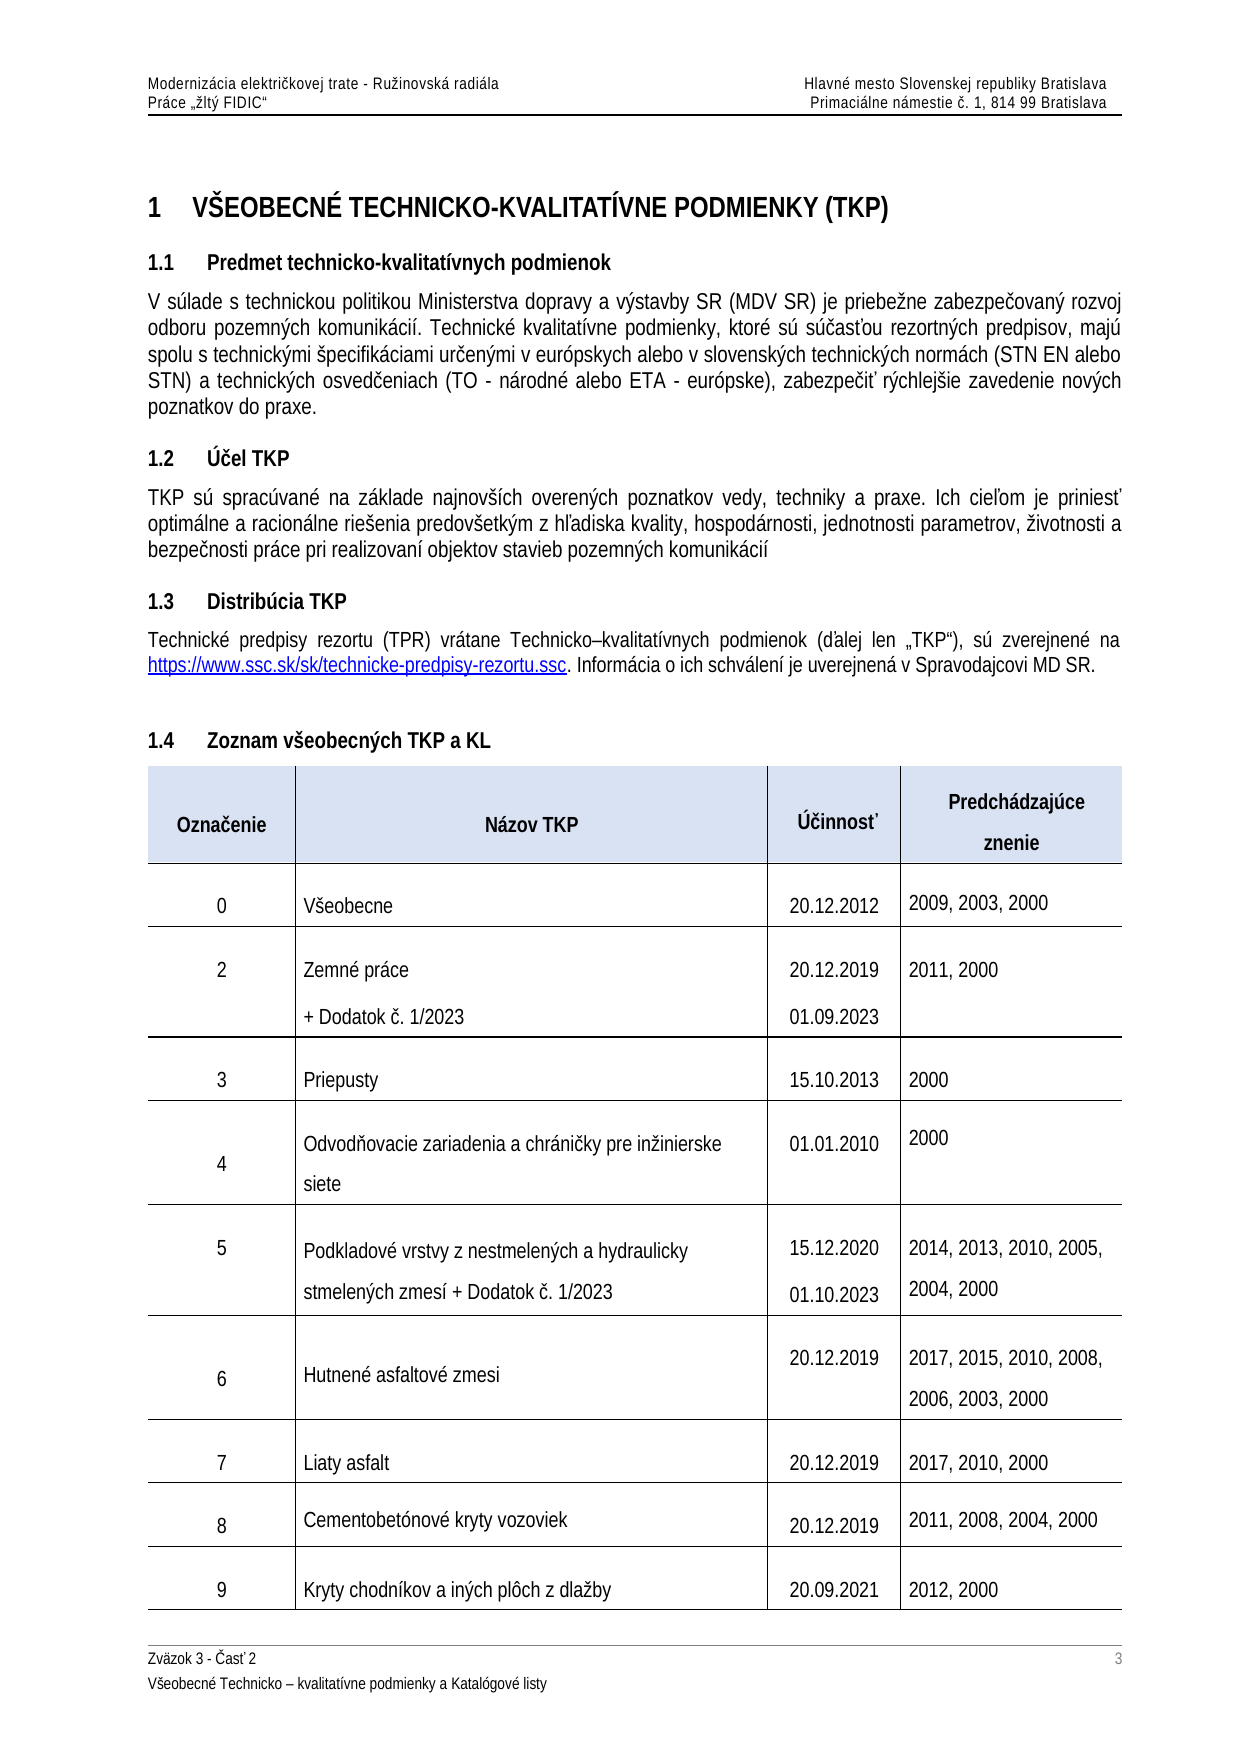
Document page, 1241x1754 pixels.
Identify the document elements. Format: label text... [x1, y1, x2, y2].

table_cell 5 [148, 1205, 295, 1314]
table_cell Zemné práce + Dodatok č. 1/2023 [296, 927, 767, 1036]
text V súlade s technickou politikou Ministerstva dopravy a výstavby SR (MDV SR) je priebežne zabezpečovaný rozvoj odboru pozemných komunikácií. Technické kvalitatívne podmienky, ktoré sú súčasťou rezortných predpisov, majú spolu s technickými špecifikáciami určenými v európskych alebo v slovenských technických normách (STN EN alebo STN) a technických osvedčeniach (TO - národné alebo ETA - európske), zabezpečiť rýchlejšie zavedenie nových poznatkov do praxe. [148, 288, 1122, 420]
table_cell 6 [148, 1316, 295, 1419]
table_cell Hutnené asfaltové zmesi [296, 1316, 767, 1419]
table_cell 20.12.2012 [768, 864, 900, 926]
table_cell Liaty asfalt [296, 1420, 767, 1482]
text Technické predpisy rezortu (TPR) vrátane Technicko–kvalitatívnych podmienok (ďalej len „TKP“), sú zverejnené na https://www.ssc.sk/sk/technicke-predpisy-rezortu.ssc. Informácia o ich schválení je uverejnená v Spravodajcovi MD SR. [148, 626, 1122, 677]
table_cell 2011, 2008, 2004, 2000 [901, 1483, 1122, 1546]
table_cell 2009, 2003, 2000 [901, 864, 1122, 926]
table_header Označenie [148, 766, 295, 862]
table_cell 2017, 2010, 2000 [901, 1420, 1122, 1482]
table_cell 3 [148, 1038, 295, 1100]
table_cell 20.12.2019 [768, 1420, 900, 1482]
table_cell 20.12.2019 [768, 1316, 900, 1419]
subtitle Distribúcia TKP [148, 588, 1122, 614]
table_cell 0 [148, 864, 295, 926]
table_cell 2 [148, 927, 295, 1036]
table_header Účinnosť [768, 766, 900, 862]
table_cell 15.12.2020 01.10.2023 [768, 1205, 900, 1314]
subtitle Účel TKP [148, 445, 1122, 471]
table_cell 4 [148, 1101, 295, 1204]
table_cell 15.10.2013 [768, 1038, 900, 1100]
table_cell 2000 [901, 1101, 1122, 1204]
subtitle Zoznam všeobecných TKP a KL [148, 727, 1122, 753]
table_header Názov TKP [296, 766, 767, 862]
table_cell Podkladové vrstvy z nestmelených a hydraulicky stmelených zmesí + Dodatok č. 1/2023 [296, 1205, 767, 1314]
table_cell 01.01.2010 [768, 1101, 900, 1204]
table_cell Všeobecne [296, 864, 767, 926]
table_cell 2000 [901, 1038, 1122, 1100]
table_cell Odvodňovacie zariadenia a chráničky pre inžinierske siete [296, 1101, 767, 1204]
table_cell 8 [148, 1483, 295, 1546]
table_cell 2014, 2013, 2010, 2005, 2004, 2000 [901, 1205, 1122, 1314]
subtitle Predmet technicko-kvalitatívnych podmienok [148, 249, 1122, 275]
table_cell 20.12.2019 01.09.2023 [768, 927, 900, 1036]
text TKP sú spracúvané na základe najnovších overených poznatkov vedy, techniky a praxe. Ich cieľom je priniesť optimálne a racionálne riešenia predovšetkým z hľadiska kvality, hospodárnosti, jednotnosti parametrov, životnosti a bezpečnosti práce pri realizovaní objektov stavieb pozemných komunikácií [148, 483, 1122, 563]
table_cell Cementobetónové kryty vozoviek [296, 1483, 767, 1546]
table_cell 9 [148, 1547, 295, 1609]
table_cell 2012, 2000 [901, 1547, 1122, 1609]
table_cell 20.12.2019 [768, 1483, 900, 1546]
table_cell 7 [148, 1420, 295, 1482]
table_cell 20.09.2021 [768, 1547, 900, 1609]
table_cell 2017, 2015, 2010, 2008, 2006, 2003, 2000 [901, 1316, 1122, 1419]
subtitle VŠEOBECNÉ TECHNICKO-KVALITATÍVNE PODMIENKY (TKP) [148, 191, 1122, 224]
table_cell Kryty chodníkov a iných plôch z dlažby [296, 1547, 767, 1609]
table_cell Priepusty [296, 1038, 767, 1100]
table_header Predchádzajúce znenie [901, 766, 1122, 862]
table_cell 2011, 2000 [901, 927, 1122, 1036]
